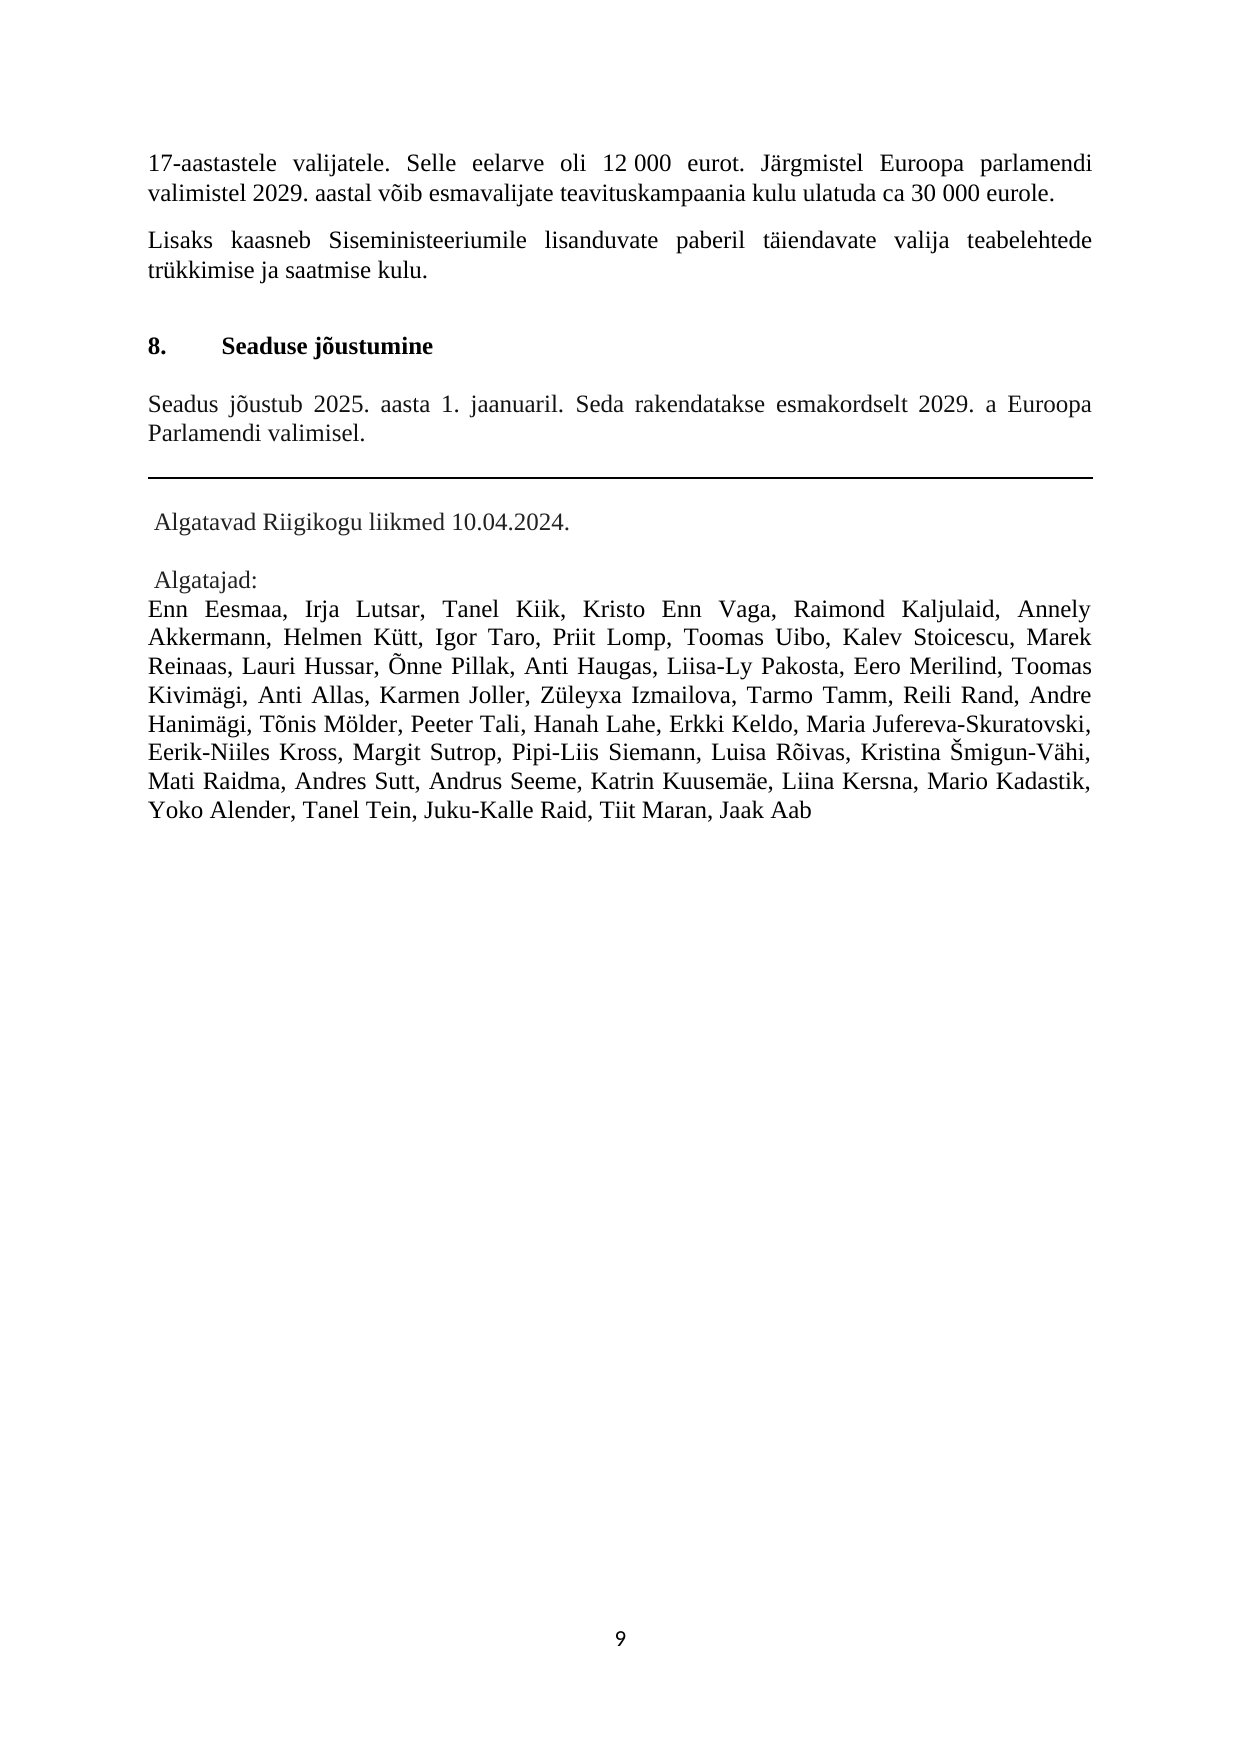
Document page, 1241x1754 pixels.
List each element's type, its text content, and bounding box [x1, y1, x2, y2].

text Algatajad: [153, 565, 1087, 594]
text Lisaks kaasneb Siseministeeriumile lisanduvate paberil täiendavate valija teabelehtede trükkimise ja saatmise kulu. [148, 225, 1093, 284]
text Algatavad Riigikogu liikmed 10.04.2024. [153, 507, 1087, 536]
text Enn Eesmaa, Irja Lutsar, Tanel Kiik, Kristo Enn Vaga, Raimond Kaljulaid, Annely Akkermann, Helmen Kütt, Igor Taro, Priit Lomp, Toomas Uibo, Kalev Stoicescu, Marek Reinaas, Lauri Hussar, Õnne Pillak, Anti Haugas, Liisa-Ly Pakosta, Eero Merilind, Toomas Kivimägi, Anti Allas, Karmen Joller, Züleyxa Izmailova, Tarmo Tamm, Reili Rand, Andre Hanimägi, Tõnis Mölder, Peeter Tali, Hanah Lahe, Erkki Keldo, Maria Jufereva-Skuratovski, Eerik-Niiles Kross, Margit Sutrop, Pipi-Liis Siemann, Luisa Rõivas, Kristina Šmigun-Vähi, Mati Raidma, Andres Sutt, Andrus Seeme, Katrin Kuusemäe, Liina Kersna, Mario Kadastik, Yoko Alender, Tanel Tein, Juku-Kalle Raid, Tiit Maran, Jaak Aab [148, 594, 1093, 824]
list Seaduse jõustumine [148, 331, 1093, 360]
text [148, 148, 1093, 207]
list Seadus jõustub 2025. aasta 1. jaanuaril. Seda rakendatakse esmakordselt 2029. a Euroopa Parlamendi valimisel. [148, 389, 1093, 446]
